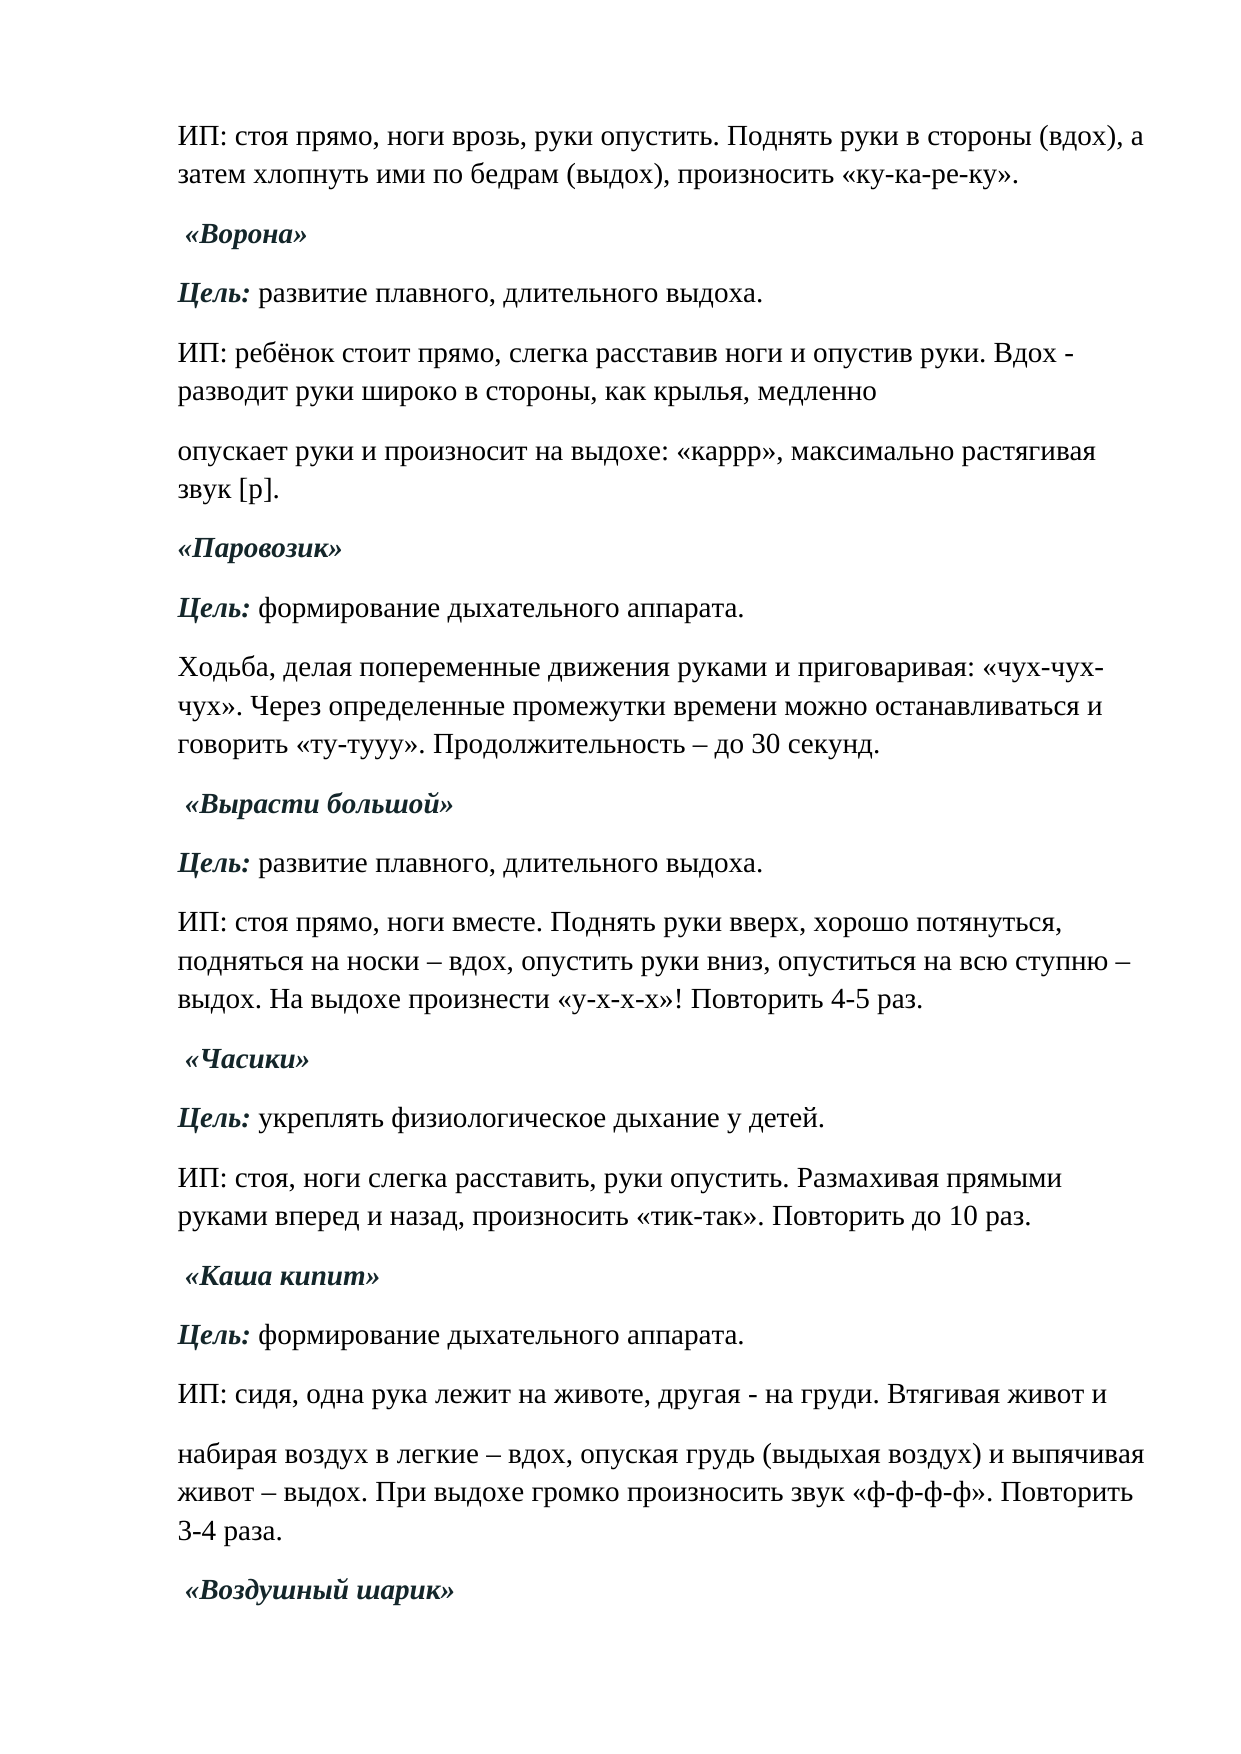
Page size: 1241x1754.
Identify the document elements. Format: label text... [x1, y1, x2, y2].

text набирая воздух в легкие – вдох, опуская грудь (выдыхая воздух) и выпячивая живот – выдох. При выдохе громко произносить звук «ф-ф-ф-ф». Повторить 3-4 раза. [177, 1436, 1152, 1546]
text Цель: формирование дыхательного аппарата. [177, 590, 1152, 623]
text опускает руки и произносит на выдохе: «каррр», максимально растягивая звук [р]. [177, 433, 1152, 505]
text ИП: стоя прямо, ноги врозь, руки опустить. Поднять руки в стороны (вдох), а затем хлопнуть ими по бедрам (выдох), произносить «ку-ка-ре-ку». [177, 118, 1152, 190]
text Цель: развитие плавного, длительного выдоха. [177, 275, 1152, 309]
text Цель: развитие плавного, длительного выдоха. [177, 845, 1152, 879]
text «Вырасти большой» [177, 786, 1152, 819]
text «Ворона» [177, 216, 1152, 249]
text Цель: формирование дыхательного аппарата. [177, 1317, 1152, 1351]
text Цель: укреплять физиологическое дыхание у детей. [177, 1100, 1152, 1134]
text «Часики» [177, 1041, 1152, 1074]
text ИП: сидя, одна рука лежит на животе, другая - на груди. Втягивая живот и [177, 1376, 1152, 1410]
text ИП: стоя, ноги слегка расставить, руки опустить. Размахивая прямыми руками вперед и назад, произносить «тик-так». Повторить до 10 раз. [177, 1160, 1152, 1232]
text Ходьба, делая попеременные движения руками и приговаривая: «чух-чух-чух». Через определенные промежутки времени можно останавливаться и говорить «ту-тууу». Продолжительность – до 30 секунд. [177, 649, 1152, 760]
text «Воздушный шарик» [177, 1572, 1152, 1606]
text «Каша кипит» [177, 1258, 1152, 1291]
text ИП: ребёнок стоит прямо, слегка расставив ноги и опустив руки. Вдох - разводит руки широко в стороны, как крылья, медленно [177, 335, 1152, 407]
text ИП: стоя прямо, ноги вместе. Поднять руки вверх, хорошо потянуться, подняться на носки – вдох, опустить руки вниз, опуститься на всю ступню – выдох. На выдохе произнести «у-х-х-х»! Повторить 4-5 раз. [177, 904, 1152, 1015]
text «Паровозик» [177, 531, 1152, 564]
